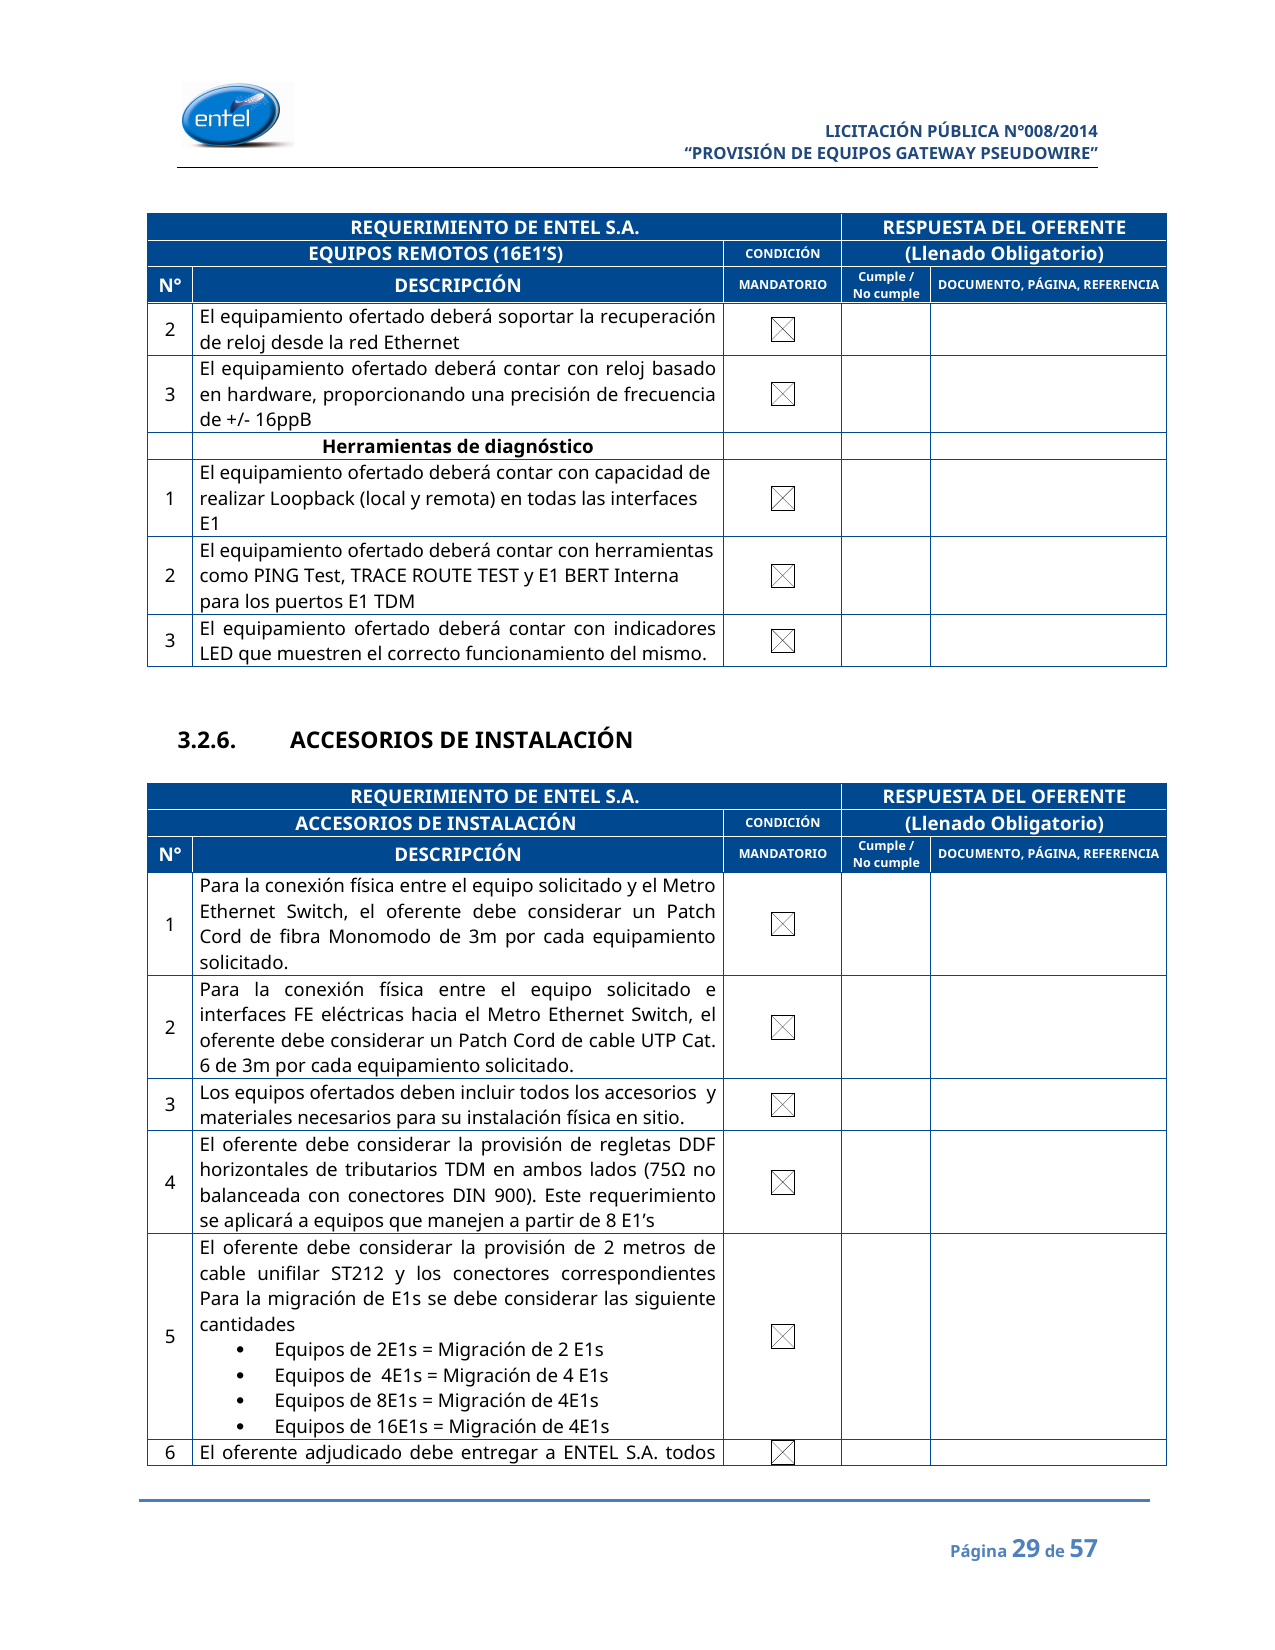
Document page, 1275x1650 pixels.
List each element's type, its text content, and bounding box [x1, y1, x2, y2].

table_cell 3 [148, 1079, 192, 1130]
table_cell 2 [148, 976, 192, 1078]
table_cell EQUIPOS REMOTOS (16E1’S) [148, 241, 723, 266]
table_cell El oferente debe considerar la provisión de regletas DDF horizontales de tributarios TDM en ambos lados (75Ω no balanceada con conectores DIN 900). Este requerimiento se aplicará a equipos que manejen a partir de 8 E1’s [193, 1131, 723, 1233]
table_cell [724, 873, 841, 975]
table_header REQUERIMIENTO DE ENTEL S.A. [148, 214, 841, 240]
table_cell [842, 433, 930, 459]
table_header RESPUESTA DEL OFERENTE [842, 784, 1166, 809]
table_cell [724, 976, 841, 1078]
table_cell Herramientas de diagnóstico [193, 433, 723, 459]
table_cell 2 [148, 304, 192, 354]
table_cell 1 [148, 873, 192, 975]
table_cell El oferente debe considerar la provisión de 2 metros de cable unifilar ST212 y los conectores correspondientes Para la migración de E1s se debe considerar las siguiente cantidades Equipos de 2E1s = Migración de 2 E1s Equipos de 4E1s = Migración de 4 E1s Equipos de 8E1s = Migración de 4E1s Equipos de 16E1s = Migración de 4E1s [193, 1234, 723, 1438]
table_cell [842, 1440, 930, 1465]
table_cell [842, 1234, 930, 1438]
table_cell [784, 1443, 794, 1462]
table_cell El equipamiento ofertado deberá soportar la recuperación de reloj desde la red Ethernet [193, 304, 723, 354]
table_cell [842, 976, 930, 1078]
table_cell DOCUMENTO, PÁGINA, REFERENCIA [931, 267, 1166, 302]
table_cell (Llenado Obligatorio) [842, 241, 1166, 266]
table_cell Para la conexión física entre el equipo solicitado y el Metro Ethernet Switch, el oferente debe considerar un Patch Cord de fibra Monomodo de 3m por cada equipamiento solicitado. [193, 873, 723, 975]
table_cell [724, 1131, 841, 1233]
table_cell [931, 1440, 1166, 1465]
table_cell 1 [148, 460, 192, 536]
table_cell [724, 304, 841, 354]
table_cell 3 [148, 356, 192, 432]
table_cell DESCRIPCIÓN [193, 837, 723, 872]
table_cell [724, 537, 841, 614]
table_cell Los equipos ofertados deben incluir todos los accesorios y materiales necesarios para su instalación física en sitio. [193, 1079, 723, 1130]
table_cell Cumple / No cumple [842, 267, 930, 302]
table_cell (Llenado Obligatorio) [842, 810, 1166, 836]
list ACCESORIOS DE INSTALACIÓN [177, 724, 1098, 755]
table_cell [772, 1443, 781, 1461]
table_cell [724, 433, 841, 459]
table_cell [931, 1079, 1166, 1130]
table_cell [724, 460, 841, 536]
table_cell [931, 433, 1166, 459]
table_cell [931, 537, 1166, 614]
table_cell [931, 1234, 1166, 1438]
table_cell [773, 1441, 792, 1451]
table_cell [148, 433, 192, 459]
table_cell [931, 356, 1166, 432]
table_header RESPUESTA DEL OFERENTE [842, 214, 1166, 240]
table_cell [773, 1454, 793, 1464]
table_cell [842, 304, 930, 354]
table_cell MANDATORIO [724, 837, 841, 872]
table_cell N° [148, 267, 192, 302]
table_cell Para la conexión física entre el equipo solicitado e interfaces FE eléctricas hacia el Metro Ethernet Switch, el oferente debe considerar un Patch Cord de cable UTP Cat. 6 de 3m por cada equipamiento solicitado. [193, 976, 723, 1078]
table_cell MANDATORIO [724, 267, 841, 302]
table_cell [724, 356, 841, 432]
table_cell [842, 537, 930, 614]
table_cell [724, 1440, 771, 1465]
table_cell [842, 615, 930, 666]
table_cell [842, 1131, 930, 1233]
table_cell El equipamiento ofertado deberá contar con herramientas como PING Test, TRACE ROUTE TEST y E1 BERT Interna para los puertos E1 TDM [193, 537, 723, 614]
table_cell [931, 304, 1166, 354]
table_header REQUERIMIENTO DE ENTEL S.A. [148, 784, 841, 809]
table_cell N° [148, 837, 192, 872]
table_cell [842, 460, 930, 536]
table_cell [842, 873, 930, 975]
table_cell [931, 976, 1166, 1078]
table_cell CONDICIÓN [724, 810, 841, 836]
table_cell [724, 1234, 841, 1438]
table_cell 2 [148, 537, 192, 614]
table_cell El equipamiento ofertado deberá contar con capacidad de realizar Loopback (local y remota) en todas las interfaces E1 [193, 460, 723, 536]
picture [182, 82, 295, 148]
table_cell [931, 1131, 1166, 1233]
table_cell 6 [148, 1440, 192, 1465]
table_cell [842, 1079, 930, 1130]
table_cell El equipamiento ofertado deberá contar con indicadores LED que muestren el correcto funcionamiento del mismo. [193, 615, 723, 666]
table_cell 3 [148, 615, 192, 666]
table_cell [795, 1440, 841, 1465]
table_cell [842, 356, 930, 432]
table_cell El equipamiento ofertado deberá contar con reloj basado en hardware, proporcionando una precisión de frecuencia de +/- 16ppB [193, 356, 723, 432]
table_cell [724, 1079, 841, 1130]
table_cell [931, 873, 1166, 975]
table_cell Cumple / No cumple [842, 837, 930, 872]
table_cell [724, 615, 841, 666]
table_cell [931, 615, 1166, 666]
table_cell DOCUMENTO, PÁGINA, REFERENCIA [931, 837, 1166, 872]
table_cell CONDICIÓN [724, 241, 841, 266]
table_cell DESCRIPCIÓN [193, 267, 723, 302]
table_cell ACCESORIOS DE INSTALACIÓN [148, 810, 723, 836]
table_cell [931, 460, 1166, 536]
table_cell 4 [148, 1131, 192, 1233]
table_cell 5 [148, 1234, 192, 1438]
